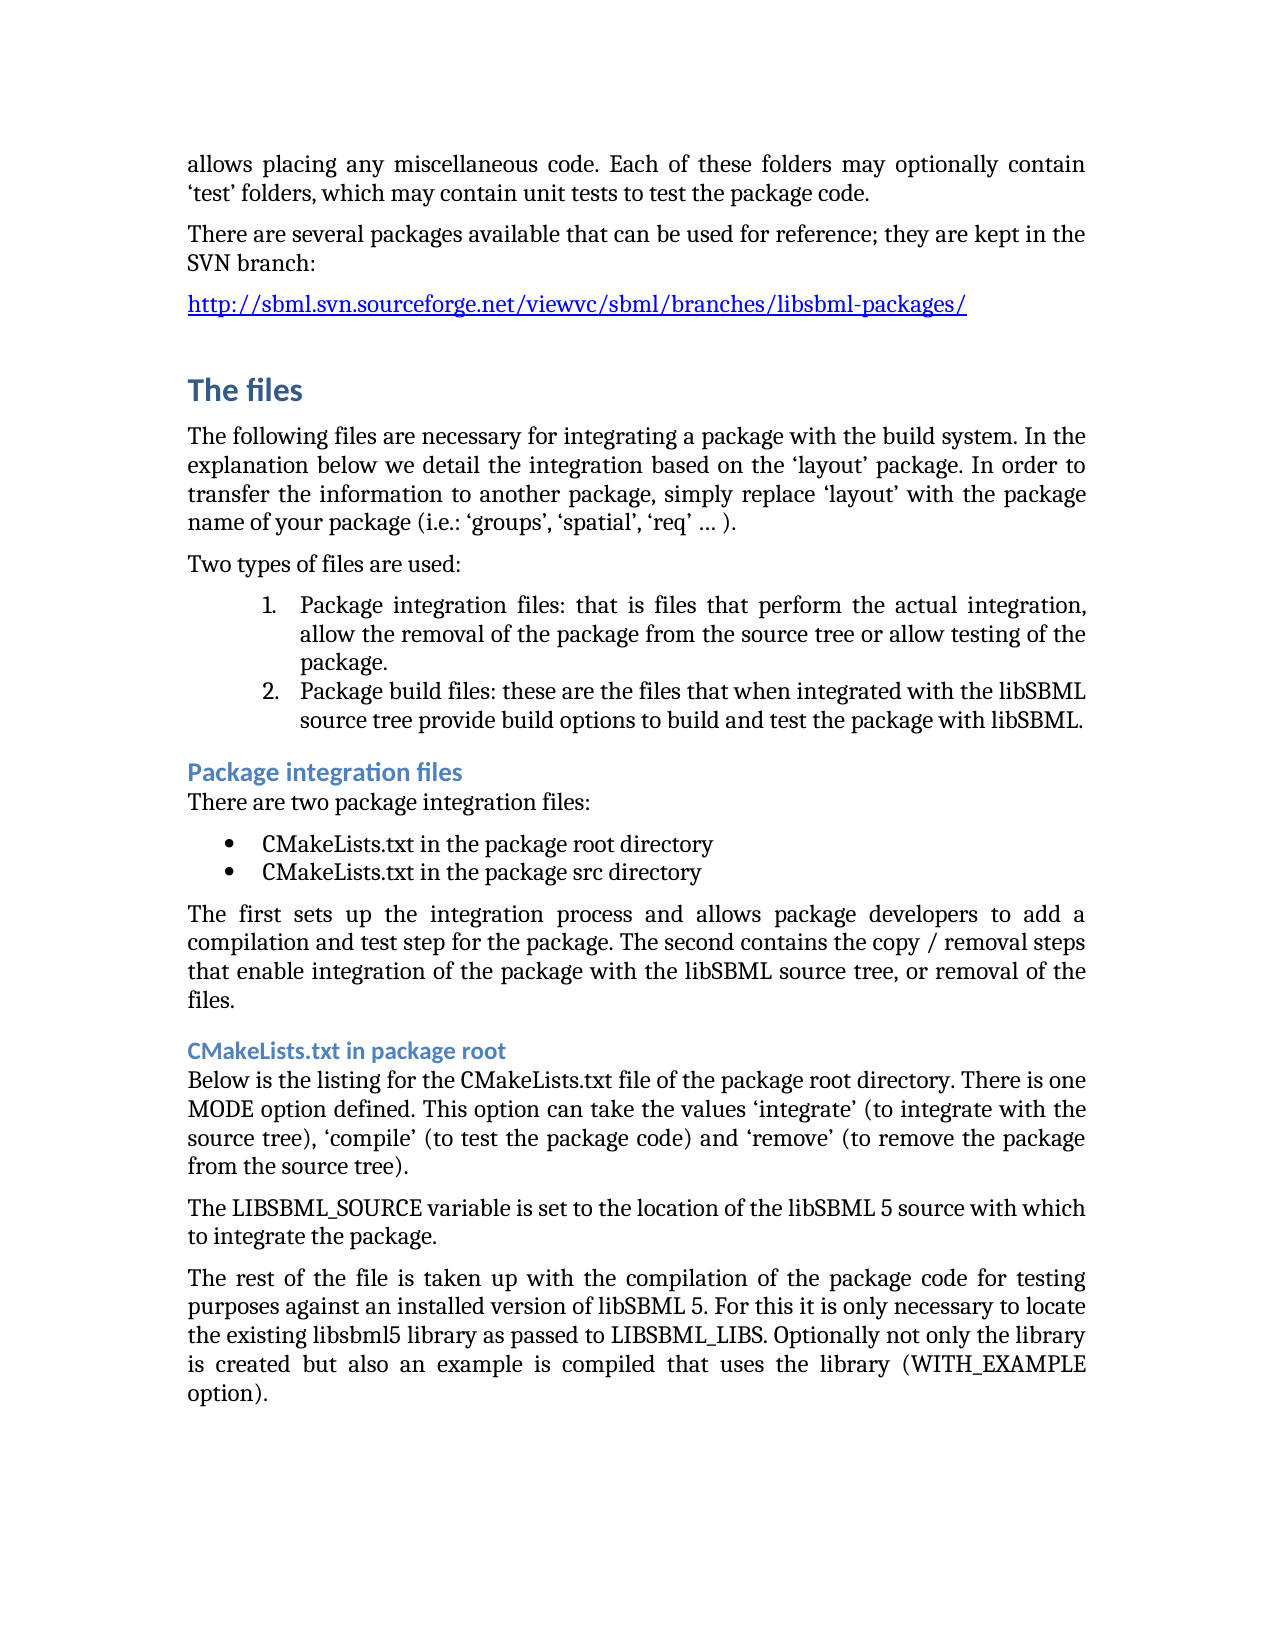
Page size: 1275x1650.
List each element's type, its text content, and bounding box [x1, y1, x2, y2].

text Two types of files are used: [187, 549, 1087, 578]
text The following files are necessary for integrating a package with the build system. In the explanation below we detail the integration based on the ‘layout’ package. In order to transfer the information to another package, simply replace ‘layout’ with the package name of your package (i.e.: ‘groups’, ‘spatial’, ‘req’ … ). [187, 422, 1087, 537]
subtitle The files [187, 369, 1087, 409]
text Below is the listing for the CMakeLists.txt file of the package root directory. There is one MODE option defined. This option can take the values ‘integrate’ (to integrate with the source tree), ‘compile’ (to test the package code) and ‘remove’ (to remove the package from the source tree). [187, 1066, 1087, 1181]
list CMakeLists.txt in the package src directory [225, 858, 1087, 887]
text The first sets up the integration process and allows package developers to add a compilation and test step for the package. The second contains the copy / removal steps that enable integration of the package with the libSBML source tree, or removal of the files. [187, 899, 1087, 1014]
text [187, 150, 1087, 207]
subtitle Package integration files [187, 755, 1087, 788]
text The rest of the file is taken up with the compilation of the package code for testing purposes against an installed version of libSBML 5. For this it is only necessary to locate the existing libsbml5 library as passed to LIBSBML_LIBS. Optionally not only the library is created but also an example is compiled that uses the library (WITH_EXAMPLE option). [187, 1263, 1087, 1407]
list Package build files: these are the files that when integrated with the libSBML source tree provide build options to build and test the package with libSBML. [262, 677, 1087, 734]
text http://sbml.svn.sourceforge.net/viewvc/sbml/branches/libsbml-packages/ [187, 290, 1087, 319]
subtitle CMakeLists.txt in package root [187, 1035, 1087, 1066]
text There are two package integration files: [187, 788, 1087, 817]
list Package integration files: that is files that perform the actual integration, allow the removal of the package from the source tree or allow testing of the package. [262, 591, 1087, 677]
text There are several packages available that can be used for reference; they are kept in the SVN branch: [187, 220, 1087, 277]
text The LIBSBML_SOURCE variable is set to the location of the libSBML 5 source with which to integrate the package. [187, 1193, 1087, 1251]
list CMakeLists.txt in the package root directory [225, 829, 1087, 858]
